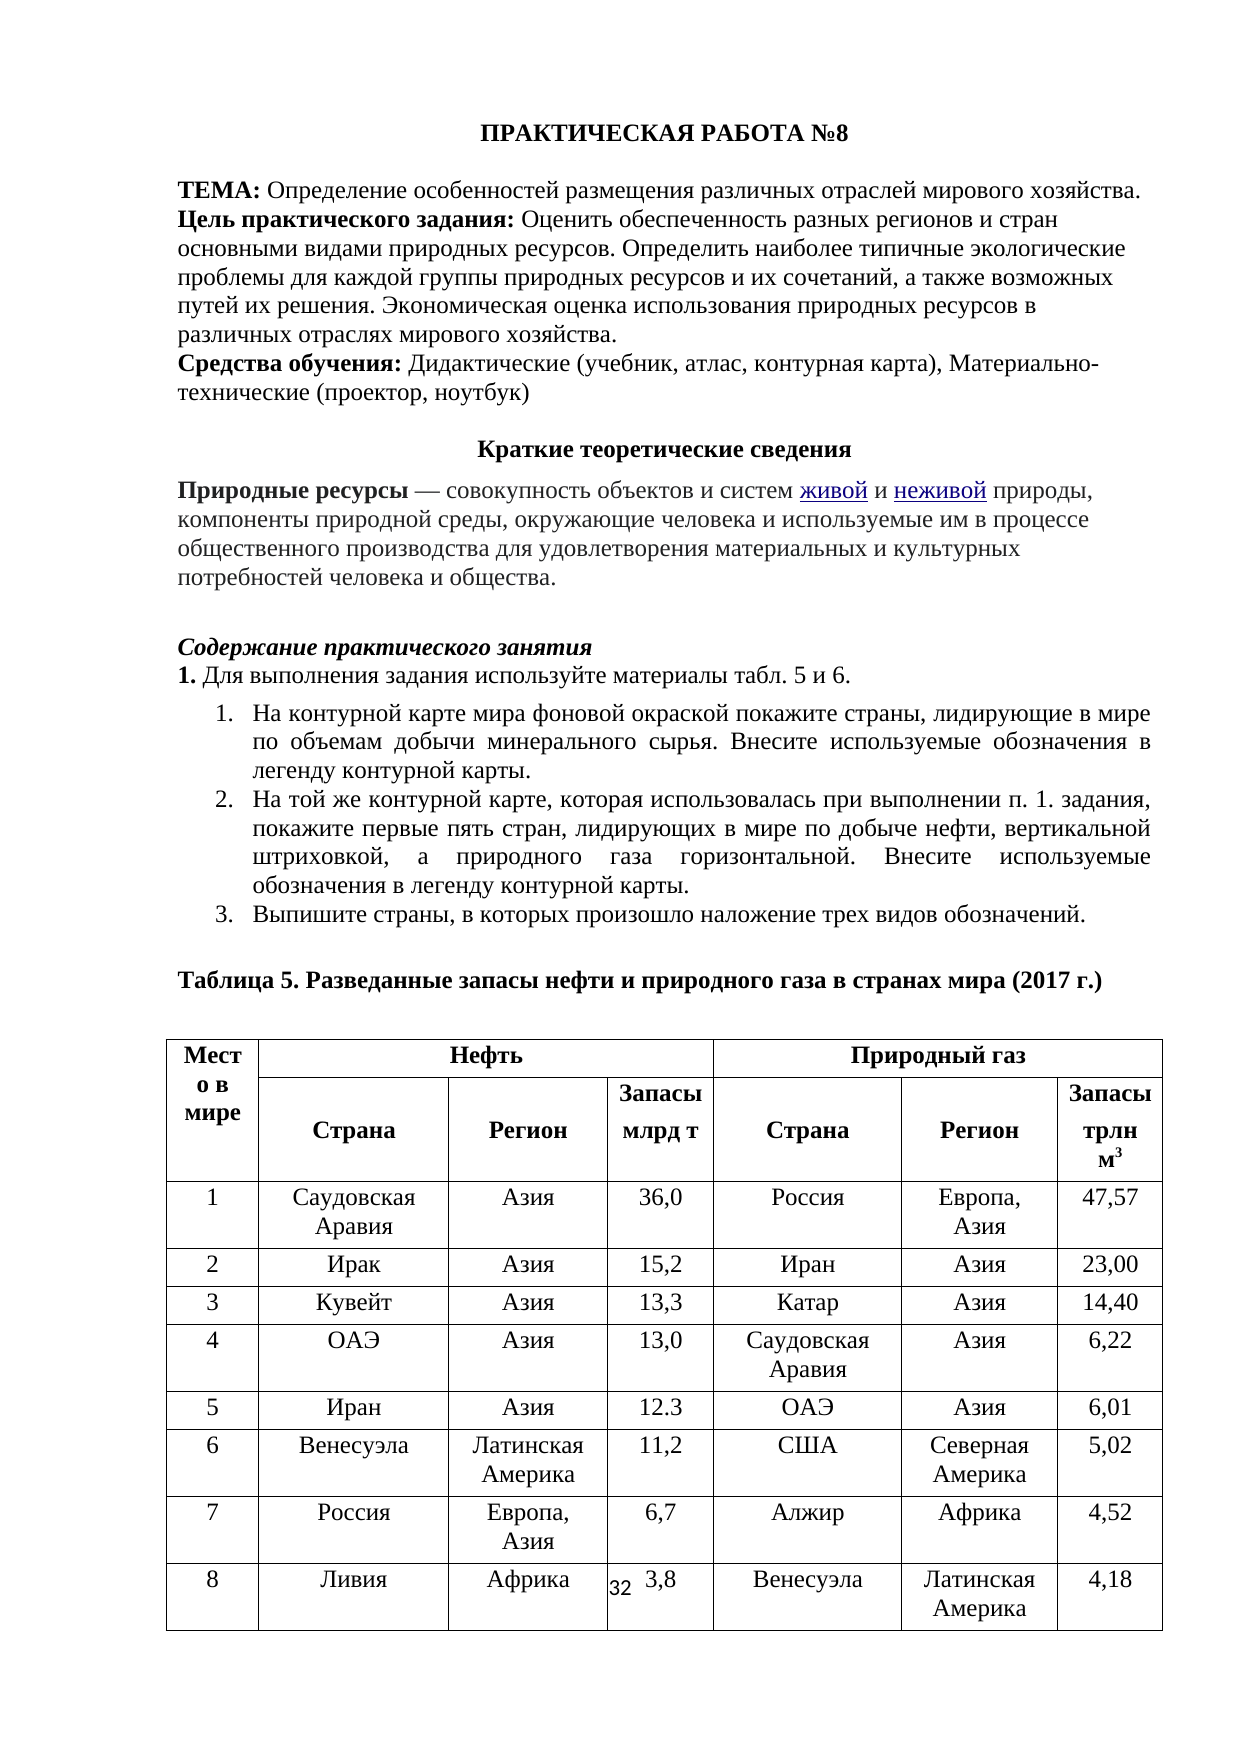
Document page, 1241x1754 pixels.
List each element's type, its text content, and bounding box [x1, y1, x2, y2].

table_cell Иран [714, 1249, 901, 1286]
table_cell Латинская Америка [449, 1430, 607, 1496]
table_cell 14,40 [1058, 1287, 1162, 1324]
table_cell Россия [259, 1497, 448, 1563]
table_cell 6 [167, 1430, 258, 1496]
table_cell CША [714, 1430, 901, 1496]
text Таблица 5. Разведанные запасы нефти и природного газа в странах мира (2017 г.) [177, 965, 1152, 993]
table_cell 23,00 [1058, 1249, 1162, 1286]
table_cell Азия [902, 1287, 1057, 1324]
table_header Место в мире [167, 1040, 258, 1181]
table_cell Ирак [259, 1249, 448, 1286]
table_cell 47,57 [1058, 1182, 1162, 1248]
table_cell 1 [167, 1182, 258, 1248]
table_cell 3 [167, 1287, 258, 1324]
table_cell 8 [167, 1564, 258, 1630]
table_cell Саудовская Аравия [259, 1182, 448, 1248]
text Средства обучения: Дидактические (учебник, атлас, контурная карта), Материально-технические (проектор, ноутбук) [177, 348, 1152, 406]
text ПРАКТИЧЕСКАЯ РАБОТА №8 [177, 118, 1152, 147]
list На контурной карте мира фоновой окраской покажите страны, лидирующие в мире по объемам добычи минерального сырья. Внесите используемые обозначения в легенду контурной карты. [215, 698, 1152, 784]
text Цель практического задания: Оценить обеспеченность разных регионов и стран основными видами природных ресурсов. Определить наиболее типичные экологические проблемы для каждой группы природных ресурсов и их сочетаний, а также возможных путей их решения. Экономическая оценка использования природных ресурсов в различных отраслях мирового хозяйства. [177, 204, 1152, 348]
text Краткие теоретические сведения [177, 434, 1152, 463]
table_cell 5,02 [1058, 1430, 1162, 1496]
table_cell Венесуэла [259, 1430, 448, 1496]
table_cell Африка [449, 1564, 607, 1630]
table_cell Азия [449, 1249, 607, 1286]
text ТЕМА: Определение особенностей размещения различных отраслей мирового хозяйства. [177, 176, 1152, 204]
table_cell 3,8 [608, 1564, 713, 1630]
table_cell ОАЭ [259, 1325, 448, 1391]
table_cell 6,22 [1058, 1325, 1162, 1391]
table_cell 36,0 [608, 1182, 713, 1248]
table_cell 15,2 [608, 1249, 713, 1286]
table_cell Запасы трлн м3 [1058, 1078, 1162, 1181]
table_cell 7 [167, 1497, 258, 1563]
table_cell Азия [449, 1287, 607, 1324]
table_cell Азия [902, 1325, 1057, 1391]
table_cell 13,0 [608, 1325, 713, 1391]
table_cell Катар [714, 1287, 901, 1324]
table_cell Страна [714, 1078, 901, 1181]
table_cell Европа, Азия [449, 1497, 607, 1563]
table_cell 13,3 [608, 1287, 713, 1324]
table_cell 4,18 [1058, 1564, 1162, 1630]
table_cell Азия [902, 1392, 1057, 1429]
text Природные ресурсы — совокупность объектов и систем живой и неживой природы, компоненты природной среды, окружающие человека и используемые им в процессе общественного производства для удовлетворения материальных и культурных потребностей человека и общества. [177, 476, 1152, 591]
table_cell Азия [902, 1249, 1057, 1286]
list Выпишите страны, в которых произошло наложение трех видов обозначений. [215, 899, 1152, 928]
table_cell 6,7 [608, 1497, 713, 1563]
table_cell Регион [449, 1078, 607, 1181]
table_cell Иран [259, 1392, 448, 1429]
table_cell Ливия [259, 1564, 448, 1630]
table_cell Россия [714, 1182, 901, 1248]
table_cell 5 [167, 1392, 258, 1429]
table_cell 2 [167, 1249, 258, 1286]
text 1. Для выполнения задания используйте материалы табл. 5 и 6. [177, 661, 1152, 689]
table_cell 4,52 [1058, 1497, 1162, 1563]
table_cell Северная Америка [902, 1430, 1057, 1496]
table_cell Африка [902, 1497, 1057, 1563]
table_cell Европа, Азия [902, 1182, 1057, 1248]
table_header Нефть [259, 1040, 713, 1077]
table_cell Кувейт [259, 1287, 448, 1324]
table_cell 6,01 [1058, 1392, 1162, 1429]
table_cell Азия [449, 1392, 607, 1429]
table_cell 12.3 [608, 1392, 713, 1429]
text Содержание практического занятия [177, 632, 1152, 661]
table_cell Страна [259, 1078, 448, 1181]
table_header Природный газ [714, 1040, 1162, 1077]
table_cell Алжир [714, 1497, 901, 1563]
list На той же контурной карте, которая использовалась при выполнении п. 1. задания, покажите первые пять стран, лидирующих в мире по добыче нефти, вертикальной штриховкой, а природного газа горизонтальной. Внесите используемые обозначения в легенду контурной карты. [215, 784, 1152, 899]
table_cell 11,2 [608, 1430, 713, 1496]
table_cell Запасы млрд т [608, 1078, 713, 1181]
table_cell Азия [449, 1325, 607, 1391]
table_cell Венесуэла [714, 1564, 901, 1630]
table_cell 4 [167, 1325, 258, 1391]
table_cell Азия [449, 1182, 607, 1248]
table_cell Саудовская Аравия [714, 1325, 901, 1391]
table_cell Латинская Америка [902, 1564, 1057, 1630]
table_cell Регион [902, 1078, 1057, 1181]
table_cell ОАЭ [714, 1392, 901, 1429]
